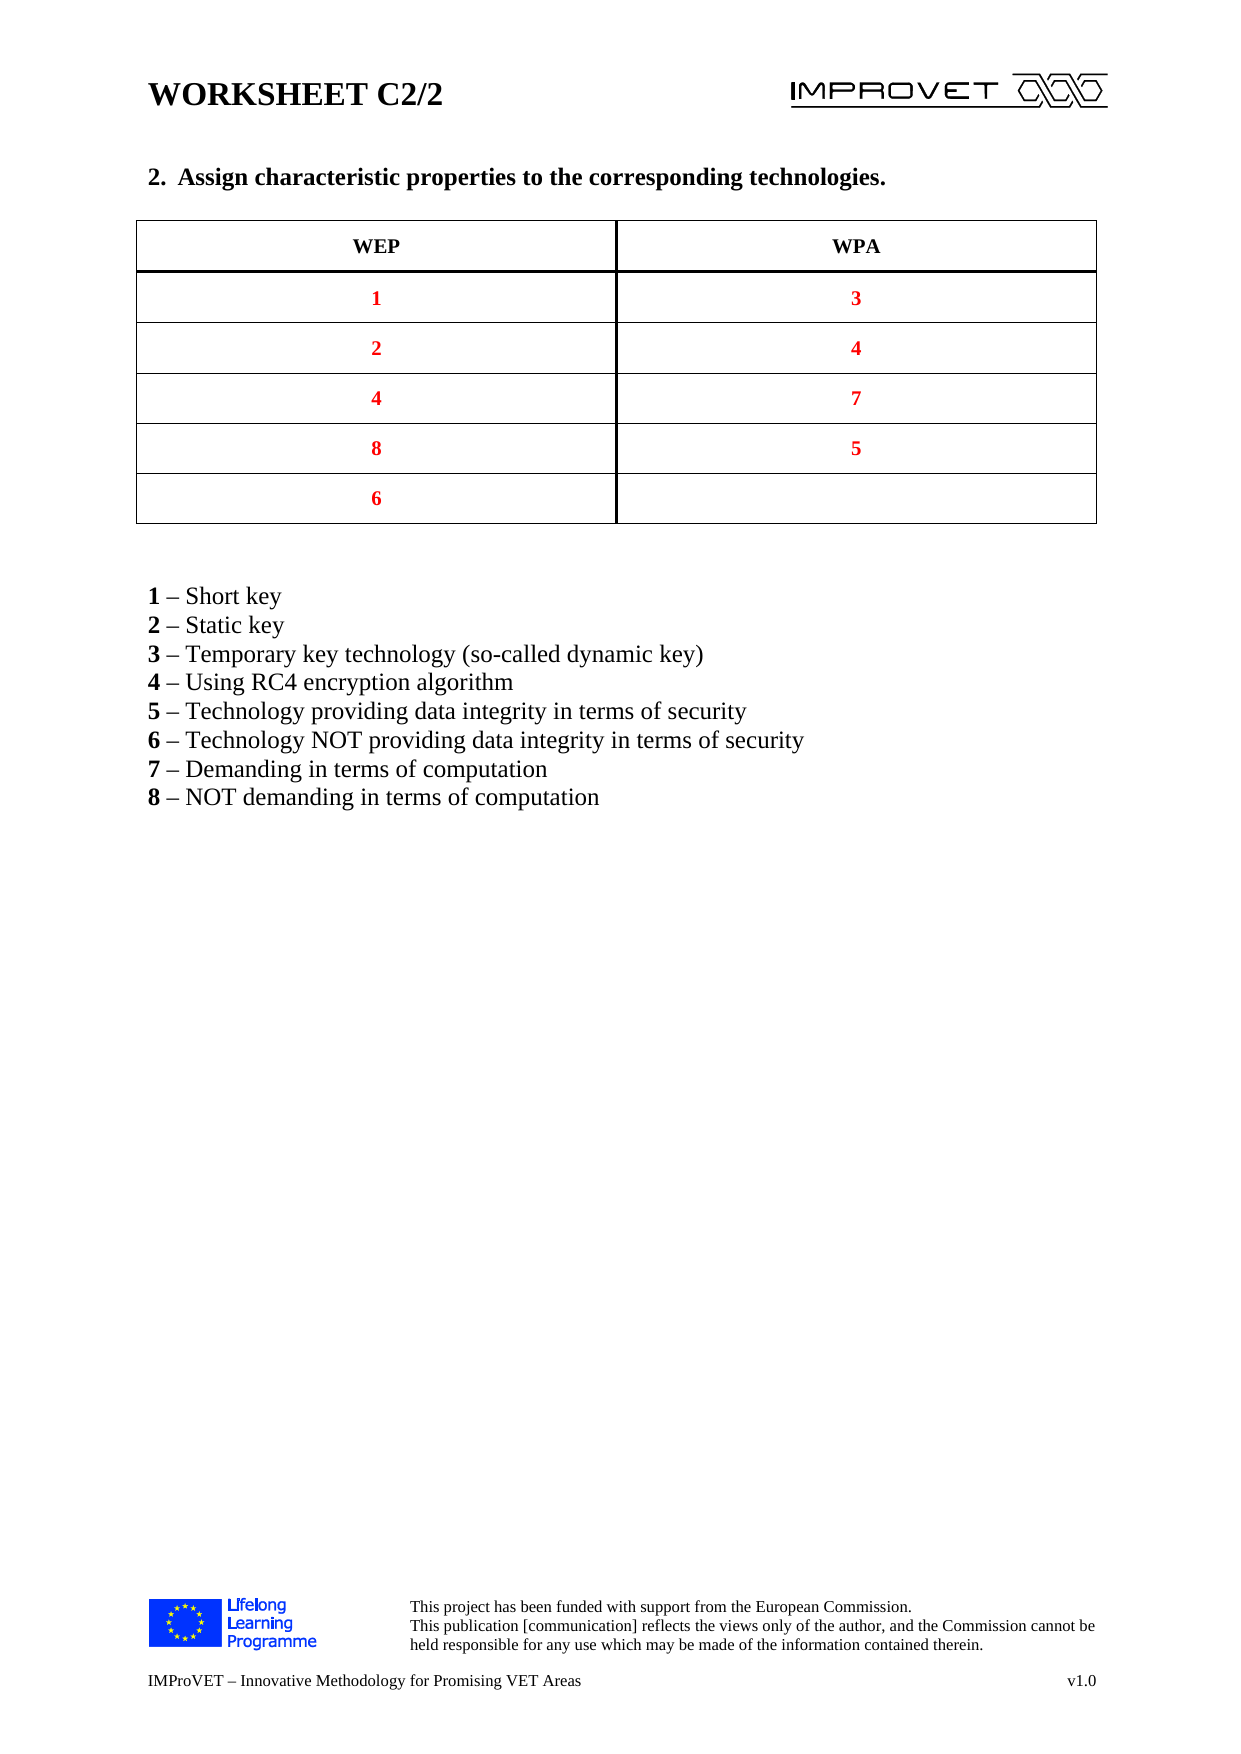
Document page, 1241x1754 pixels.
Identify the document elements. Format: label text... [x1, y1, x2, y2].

text Assign characteristic properties to the corresponding technologies. [148, 162, 1093, 191]
text 3 – Temporary key technology (so-called dynamic key) [148, 639, 1093, 667]
table_cell 3 [618, 273, 1096, 322]
text 4 – Using RC4 encryption algorithm [148, 667, 1093, 696]
table_cell 1 [137, 273, 615, 322]
table_cell 7 [618, 374, 1096, 422]
text 5 – Technology providing data integrity in terms of security [148, 696, 1093, 725]
text 7 – Demanding in terms of computation [148, 754, 1093, 782]
table_cell 8 [137, 424, 615, 473]
text 1 – Short key [148, 581, 1093, 610]
text 6 – Technology NOT providing data integrity in terms of security [148, 725, 1093, 754]
table_header WPA [618, 221, 1096, 270]
table_cell 2 [137, 323, 615, 372]
table_cell 5 [618, 424, 1096, 473]
text 8 – NOT demanding in terms of computation [148, 782, 1093, 811]
table_cell 4 [137, 374, 615, 422]
text 2 – Static key [148, 610, 1093, 639]
table_header WEP [137, 221, 615, 270]
table_cell 4 [618, 323, 1096, 372]
table_cell [618, 474, 1096, 523]
table_cell 6 [137, 474, 615, 523]
